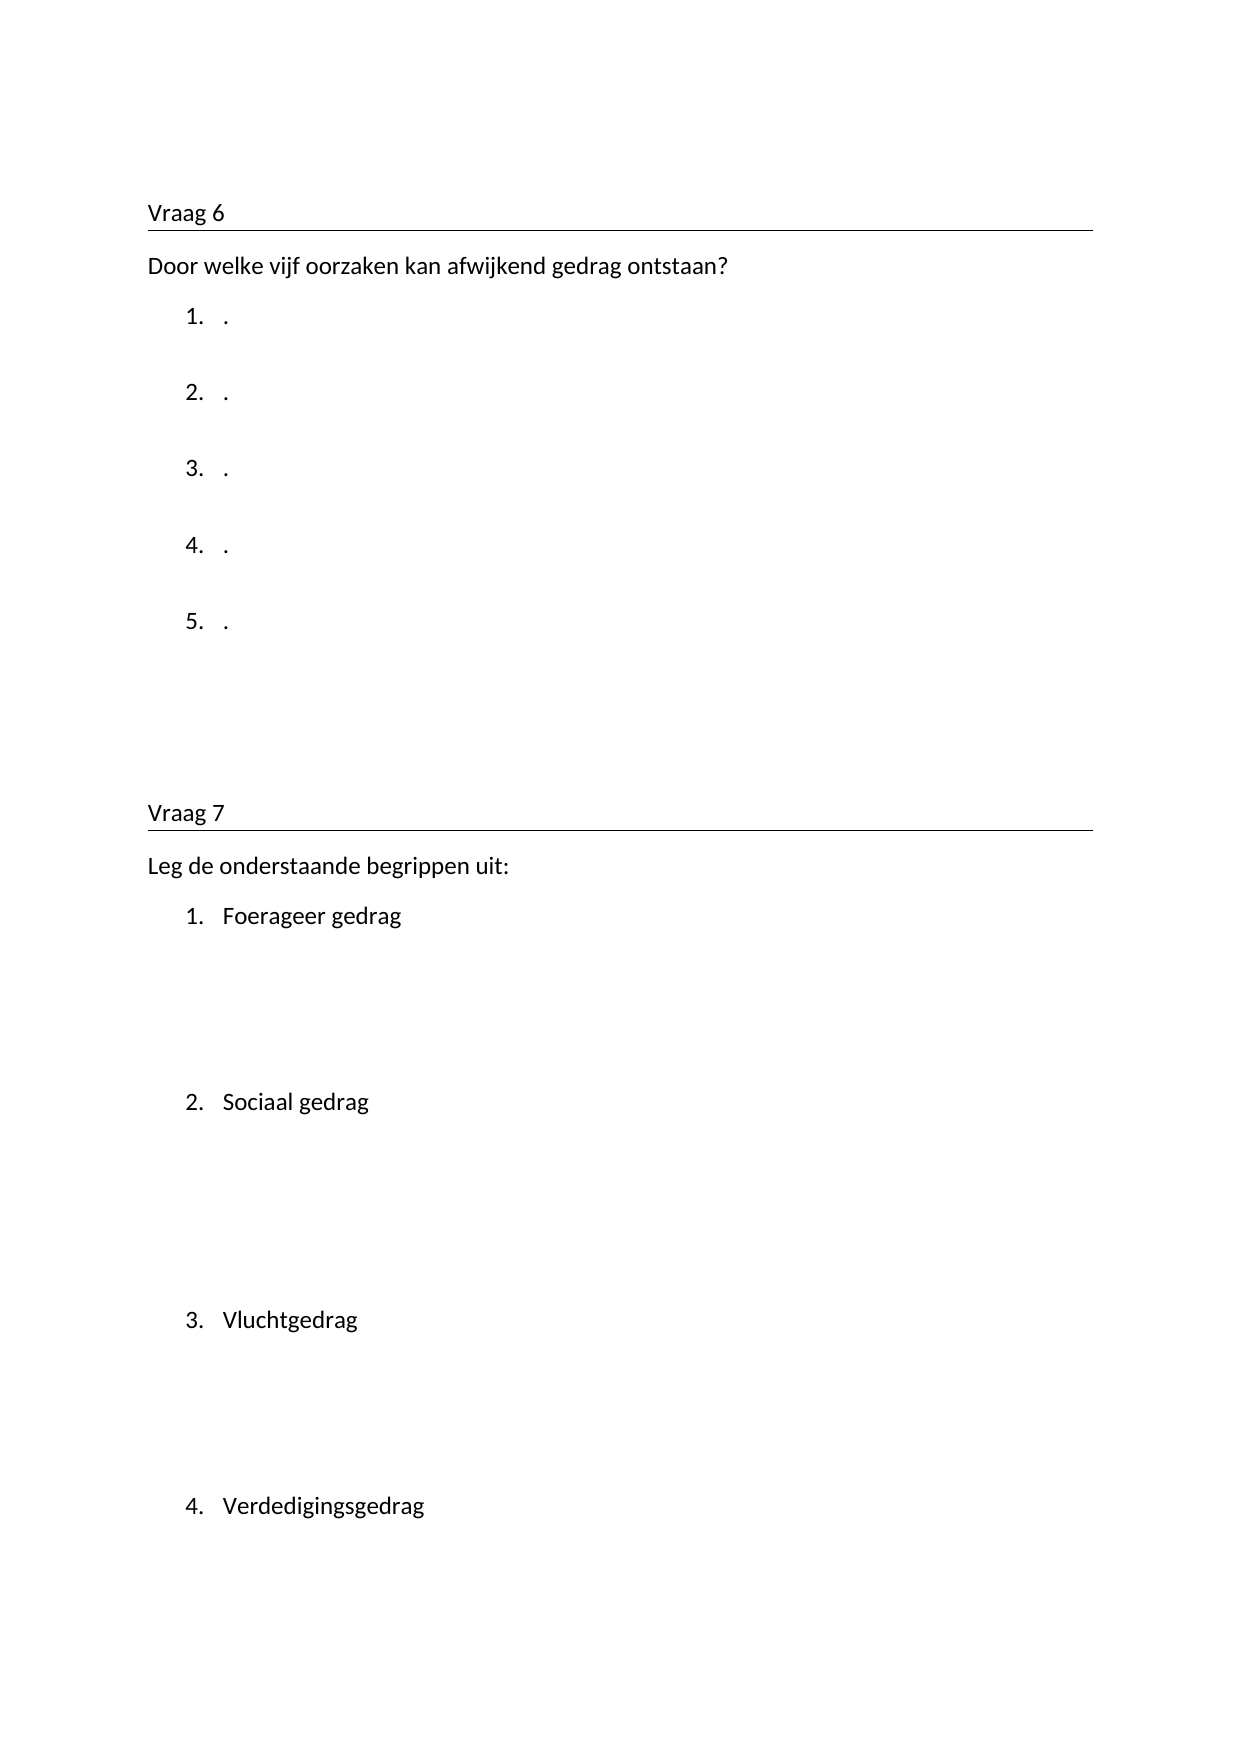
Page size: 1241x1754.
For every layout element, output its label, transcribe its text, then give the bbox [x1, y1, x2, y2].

list Vluchtgedrag [185, 1304, 1093, 1335]
list . [185, 529, 1093, 559]
list . [185, 376, 1093, 407]
list Foerageer gedrag [185, 900, 1093, 930]
list Verdedigingsgedrag [185, 1490, 1093, 1521]
list Sociaal gedrag [185, 1086, 1093, 1116]
text Door welke vijf oorzaken kan afwijkend gedrag ontstaan? [148, 250, 1093, 281]
list . [185, 605, 1093, 636]
text Vraag 7 [148, 797, 1093, 830]
text Vraag 6 [148, 197, 1093, 230]
list . [185, 300, 1093, 331]
text Leg de onderstaande begrippen uit: [148, 850, 1093, 881]
list . [185, 452, 1093, 483]
